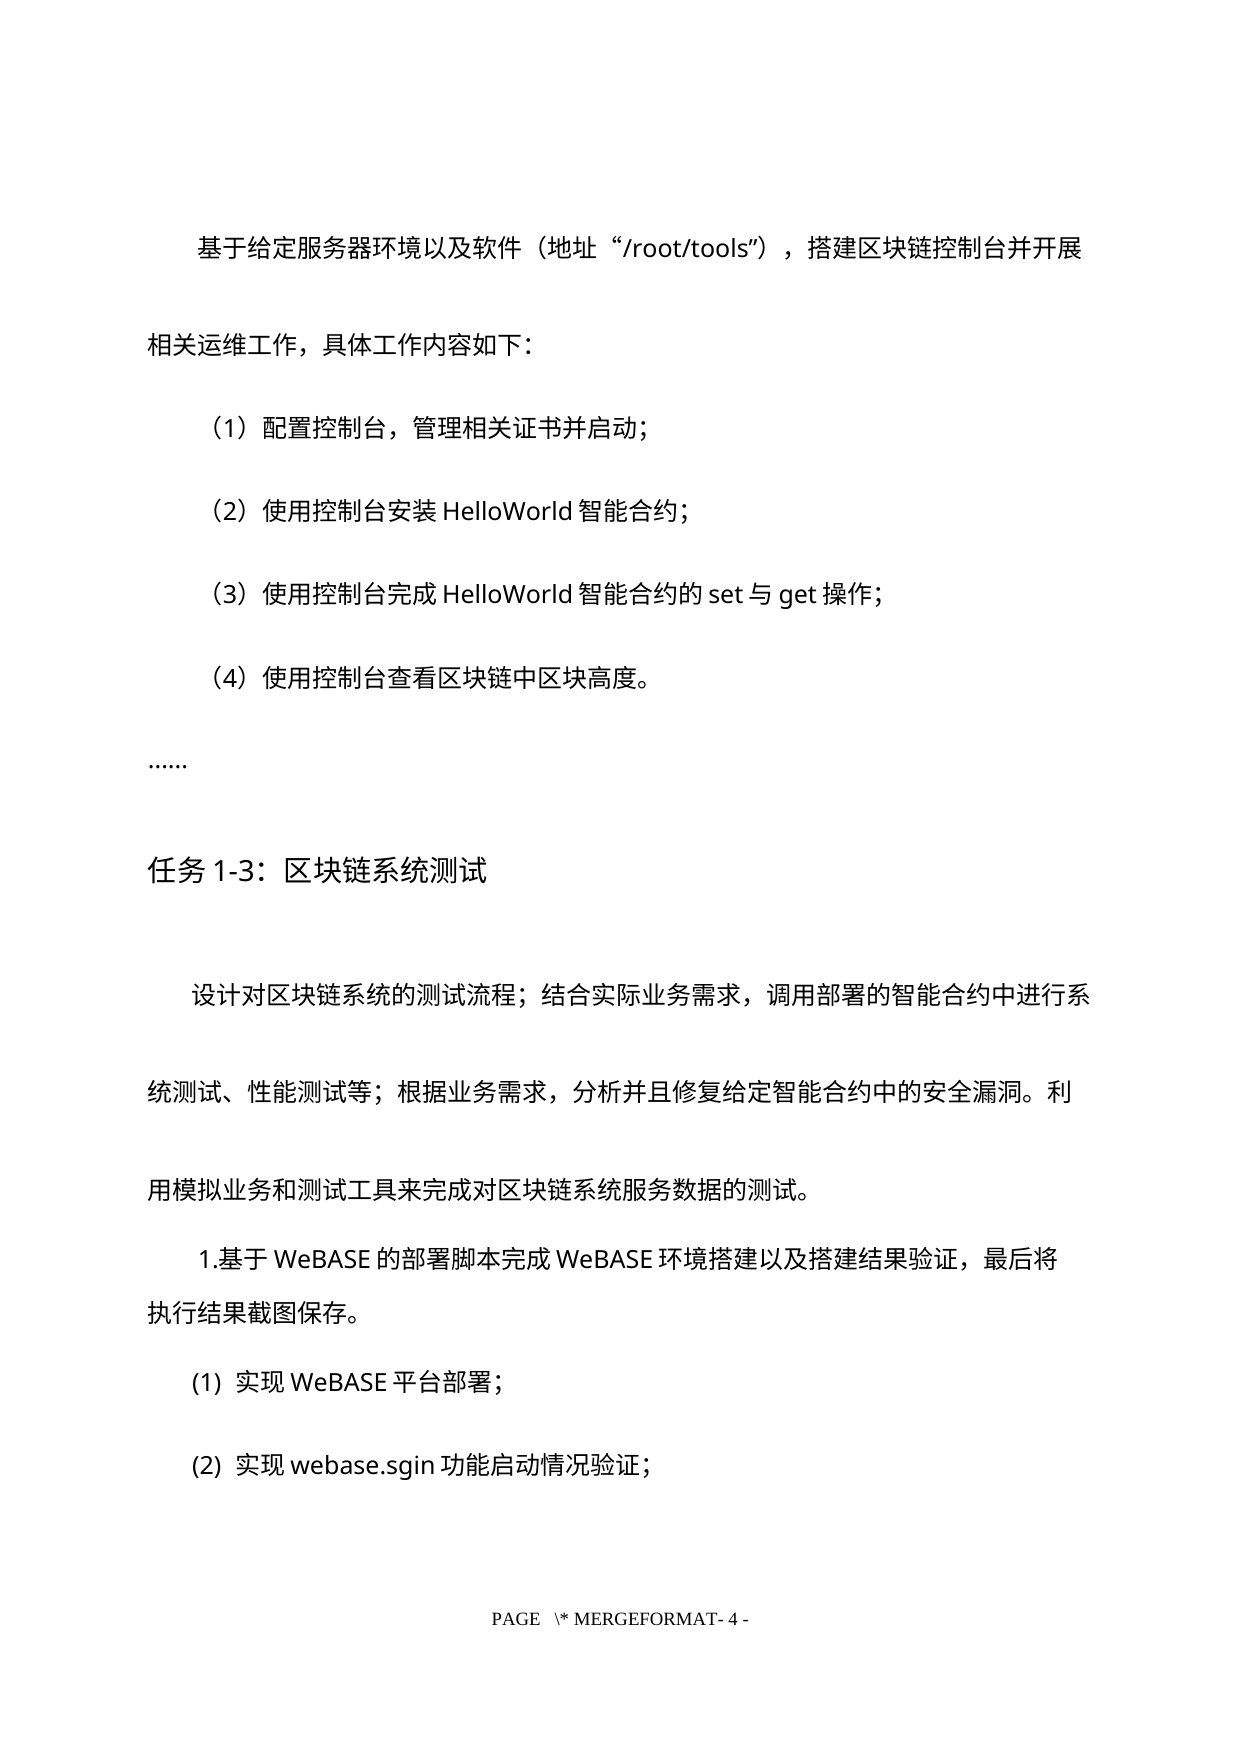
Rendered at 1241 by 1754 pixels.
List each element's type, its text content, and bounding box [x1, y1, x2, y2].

text （1）配置控制台，管理相关证书并启动； [148, 394, 1093, 459]
text 1.基于WeBASE的部署脚本完成WeBASE环境搭建以及搭建结果验证，最后将执行结果截图保存。 [148, 1239, 1068, 1330]
text 基于给定服务器环境以及软件（地址“/root/tools”），搭建区块链控制台并开展相关运维工作，具体工作内容如下： [148, 214, 1093, 376]
text （2）使用控制台安装HelloWorld智能合约； [148, 477, 1093, 542]
text （4）使用控制台查看区块链中区块高度。 [148, 644, 1093, 709]
subtitle 任务1-3：区块链系统测试 [148, 836, 1093, 901]
list 实现webase.sgin功能启动情况验证； [148, 1431, 1093, 1496]
text （3）使用控制台完成HelloWorld智能合约的set与get操作； [148, 561, 1093, 626]
text ...... [148, 727, 1093, 792]
list 实现WeBASE平台部署； [148, 1348, 1093, 1413]
text 设计对区块链系统的测试流程；结合实际业务需求，调用部署的智能合约中进行系统测试、性能测试等；根据业务需求，分析并且修复给定智能合约中的安全漏洞。利用模拟业务和测试工具来完成对区块链系统服务数据的测试。 [148, 961, 1093, 1221]
